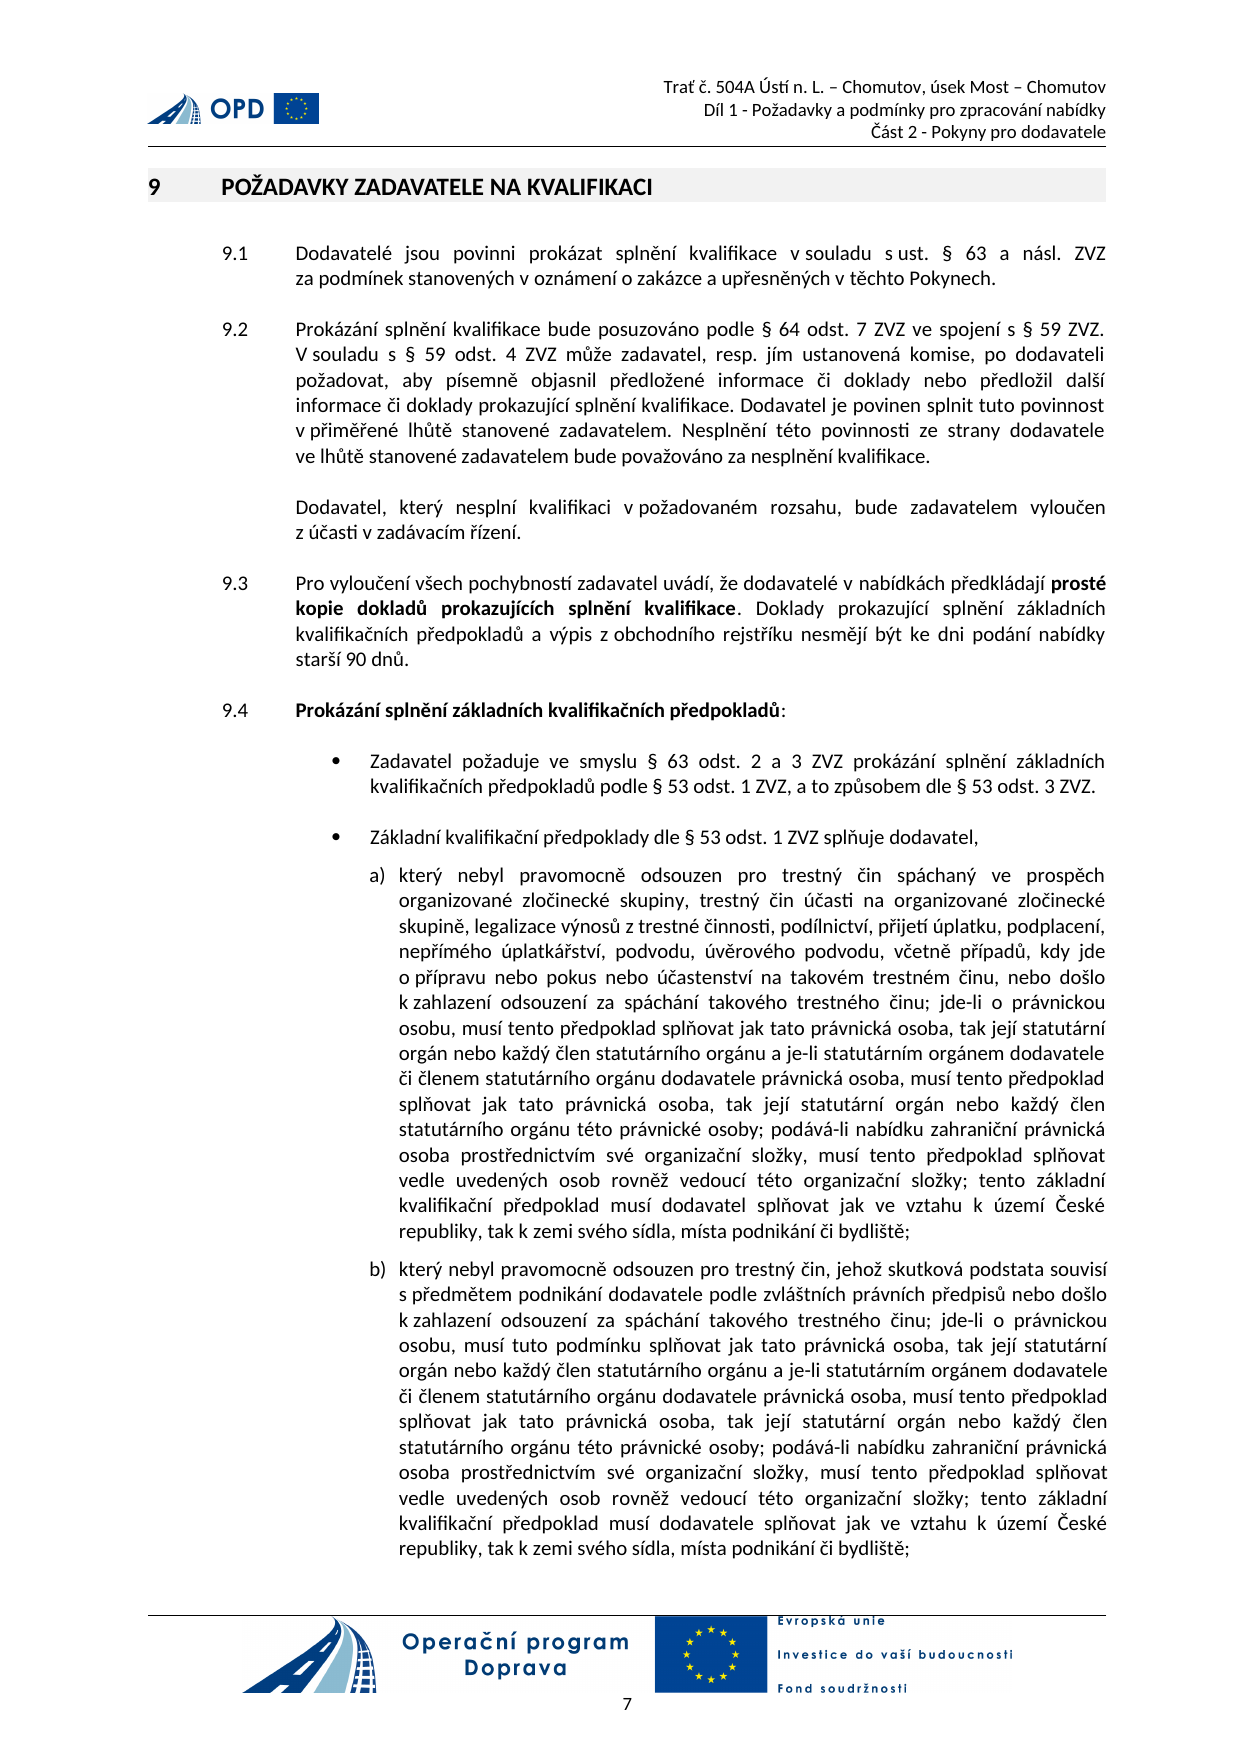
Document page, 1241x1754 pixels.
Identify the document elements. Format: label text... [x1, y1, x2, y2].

picture [242, 1616, 1012, 1693]
list Pro vyloučení všech pochybností zadavatel uvádí, že dodavatelé v nabídkách předkládají prosté kopie dokladů prokazujících splnění kvalifikace. Doklady prokazující splnění základních kvalifikačních předpokladů a výpis z obchodního rejstříku nesmějí být ke dni podání nabídky starší 90 dnů. [222, 570, 1106, 672]
list Zadavatel požaduje ve smyslu § 63 odst. 2 a 3 ZVZ prokázání splnění základních kvalifikačních předpokladů podle § 53 odst. 1 ZVZ, a to způsobem dle § 53 odst. 3 ZVZ. [332, 748, 1106, 799]
list Dodavatelé jsou povinni prokázat splnění kvalifikace v souladu s ust. § 63 a násl. ZVZ za podmínek stanovených v oznámení o zakázce a upřesněných v těchto Pokynech. [222, 240, 1106, 291]
text a) který nebyl pravomocně odsouzen pro trestný čin spáchaný ve prospěch organizované zločinecké skupiny, trestný čin účasti na organizované zločinecké skupině, legalizace výnosů z trestné činnosti, podílnictví, přijetí úplatku, podplacení, nepřímého úplatkářství, podvodu, úvěrového podvodu, včetně případů, kdy jde o přípravu nebo pokus nebo účastenství na takovém trestném činu, nebo došlo k zahlazení odsouzení za spáchání takového trestného činu; jde-li o právnickou osobu, musí tento předpoklad splňovat jak tato právnická osoba, tak její statutární orgán nebo každý člen statutárního orgánu a je-li statutárním orgánem dodavatele či členem statutárního orgánu dodavatele právnická osoba, musí tento předpoklad splňovat jak tato právnická osoba, tak její statutární orgán nebo každý člen statutárního orgánu této právnické osoby; podává-li nabídku zahraniční právnická osoba prostřednictvím své organizační složky, musí tento předpoklad splňovat vedle uvedených osob rovněž vedoucí této organizační složky; tento základní kvalifikační předpoklad musí dodavatel splňovat jak ve vztahu k území České republiky, tak k zemi svého sídla, místa podnikání či bydliště; [369, 862, 1106, 1243]
list Prokázání splnění kvalifikace bude posuzováno podle § 64 odst. 7 ZVZ ve spojení s § 59 ZVZ. V souladu s § 59 odst. 4 ZVZ může zadavatel, resp. jím ustanovená komise, po dodavateli požadovat, aby písemně objasnil předložené informace či doklady nebo předložil další informace či doklady prokazující splnění kvalifikace. Dodavatel je povinen splnit tuto povinnost v přiměřené lhůtě stanovené zadavatelem. Nesplnění této povinnosti ze strany dodavatele ve lhůtě stanovené zadavatelem bude považováno za nesplnění kvalifikace. [222, 316, 1106, 468]
text b) který nebyl pravomocně odsouzen pro trestný čin, jehož skutková podstata souvisí s předmětem podnikání dodavatele podle zvláštních právních předpisů nebo došlo k zahlazení odsouzení za spáchání takového trestného činu; jde-li o právnickou osobu, musí tuto podmínku splňovat jak tato právnická osoba, tak její statutární orgán nebo každý člen statutárního orgánu a je-li statutárním orgánem dodavatele či členem statutárního orgánu dodavatele právnická osoba, musí tento předpoklad splňovat jak tato právnická osoba, tak její statutární orgán nebo každý člen statutárního orgánu této právnické osoby; podává-li nabídku zahraniční právnická osoba prostřednictvím své organizační složky, musí tento předpoklad splňovat vedle uvedených osob rovněž vedoucí této organizační složky; tento základní kvalifikační předpoklad musí dodavatele splňovat jak ve vztahu k území České republiky, tak k zemi svého sídla, místa podnikání či bydliště; [369, 1256, 1109, 1561]
text Dodavatel, který nesplní kvalifikaci v požadovaném rozsahu, bude zadavatelem vyloučen z účasti v zadávacím řízení. [295, 494, 1106, 545]
list Základní kvalifikační předpoklady dle § 53 odst. 1 ZVZ splňuje dodavatel, [332, 824, 1106, 850]
picture [147, 93, 319, 124]
subtitle POŽADAVKY ZADAVATELE NA KVALIFIKACI [148, 168, 1106, 202]
list Prokázání splnění základních kvalifikačních předpokladů: [222, 697, 1106, 723]
